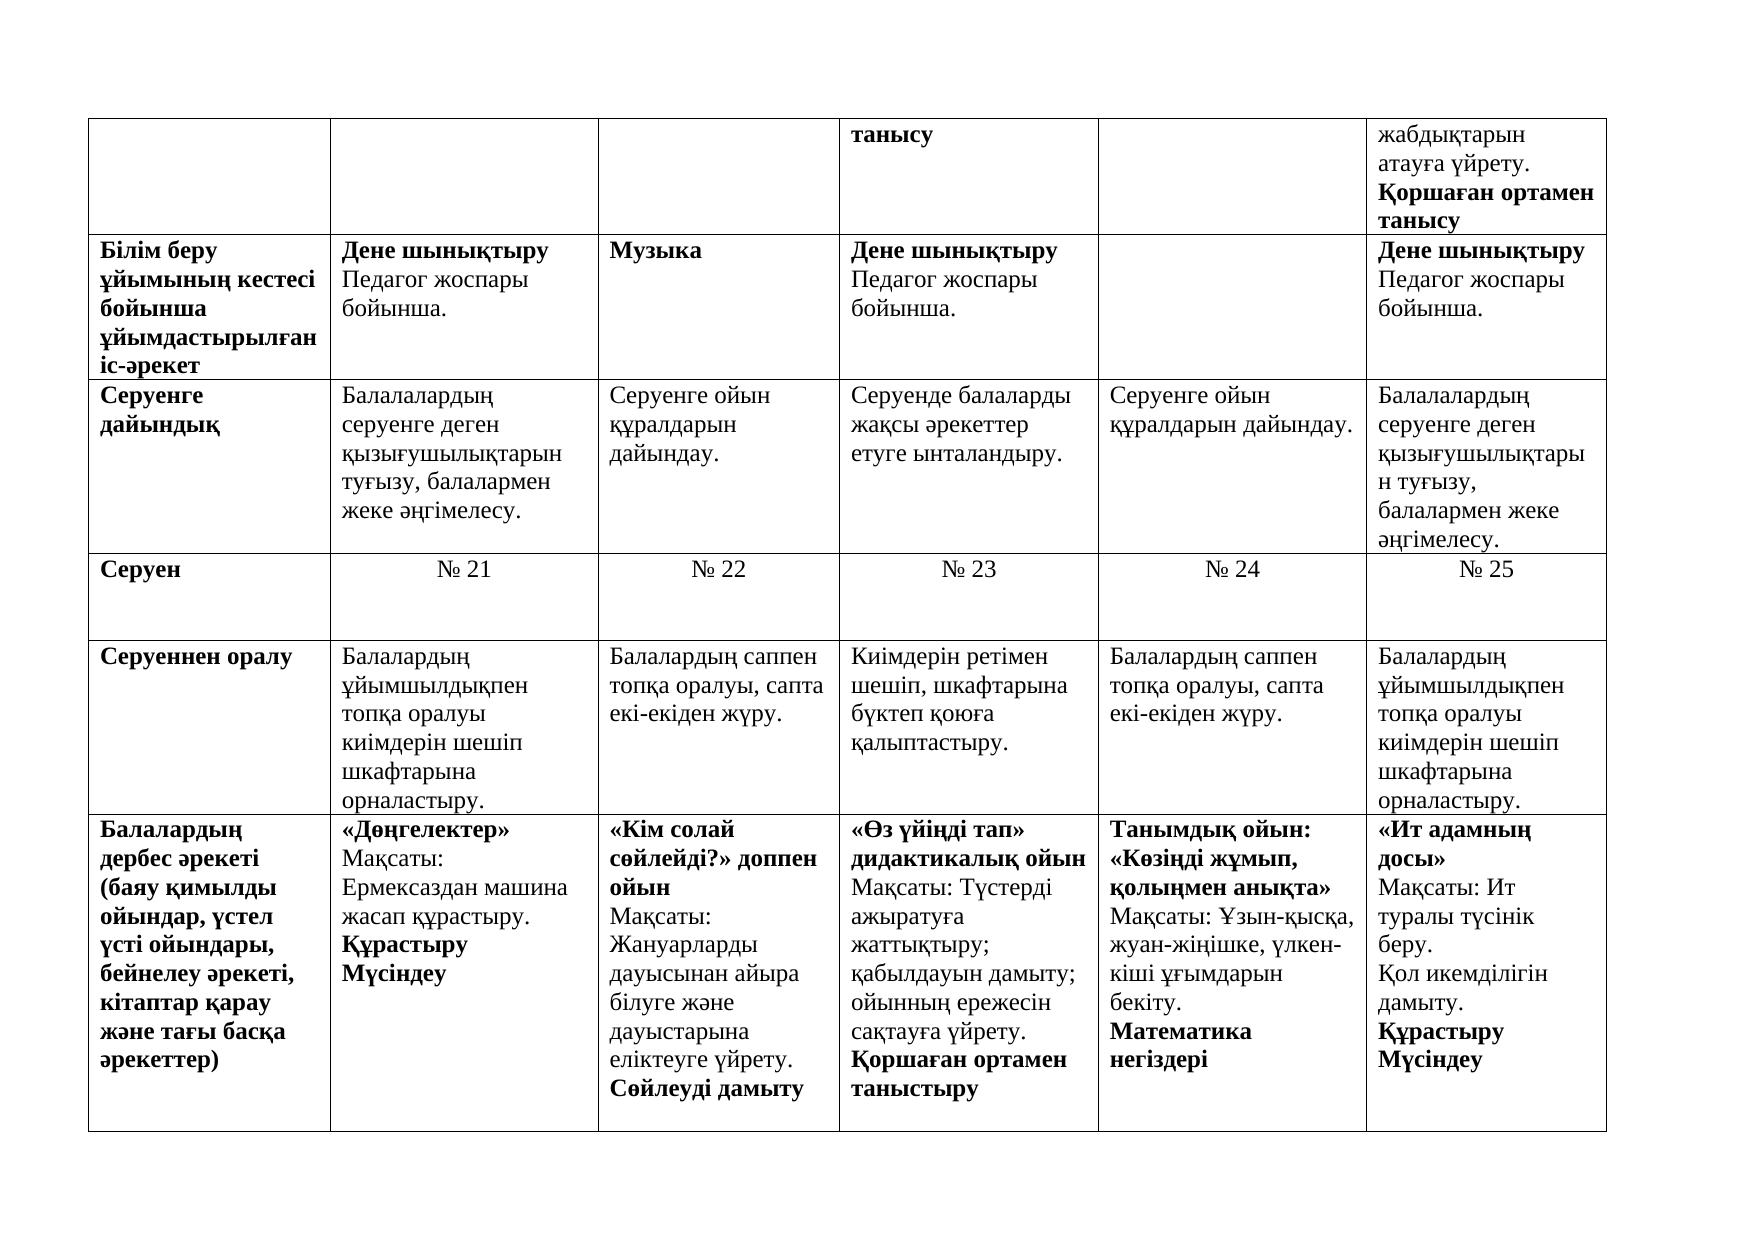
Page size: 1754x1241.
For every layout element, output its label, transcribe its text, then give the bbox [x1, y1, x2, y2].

table_cell Серуенде балаларды жақсы әрекеттер етуге ынталандыру. [840, 380, 1098, 553]
table_cell № 21 [331, 554, 598, 640]
table_cell «Өз үйіңді тап» дидактикалық ойын Мақсаты: Түстерді ажыратуға жаттықтыру; қабылдауын дамыту; ойынның ережесін сақтауға үйрету. Қоршаған ортамен таныстыру [840, 815, 1098, 1131]
table_cell Балалардың дербес әрекеті (баяу қимылды ойындар, үстел үсті ойындары, бейнелеу әрекеті, кітаптар қарау және тағы басқа әрекеттер) [89, 815, 330, 1131]
table_cell Танымдық ойын: «Көзіңді жұмып, қолыңмен анықта» Мақсаты: Ұзын-қысқа, жуан-жіңішке, үлкен-кіші ұғымдарын бекіту. Математика негіздері [1099, 815, 1366, 1131]
table_cell Дене шынықтыру Педагог жоспары бойынша. [331, 235, 598, 379]
table_cell Музыка [599, 235, 839, 379]
table_cell Дене шынықтыру Педагог жоспары бойынша. [1367, 235, 1606, 379]
table_cell Киімдерін ретімен шешіп, шкафтарына бүктеп қоюға қалыптастыру. [840, 641, 1098, 813]
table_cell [1367, 119, 1606, 234]
table_cell Балалардың ұйымшылдықпен топқа оралуы киімдерін шешіп шкафтарына орналастыру. [1367, 641, 1606, 813]
table_cell Серуен [89, 554, 330, 640]
table_cell Балалардың саппен топқа оралуы, сапта екі-екіден жүру. [599, 641, 839, 813]
table_cell Серуеннен оралу [89, 641, 330, 813]
table_cell Серуенге ойын құралдарын дайындау. [599, 380, 839, 553]
table_cell Балалардың ұйымшылдықпен топқа оралуы киімдерін шешіп шкафтарына орналастыру. [331, 641, 598, 813]
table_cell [599, 119, 839, 234]
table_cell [89, 119, 330, 234]
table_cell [331, 119, 598, 234]
table_cell № 23 [840, 554, 1098, 640]
table_cell Балалалардың серуенге деген қызығушылықтарын туғызу, балалармен жеке әңгімелесу. [1367, 380, 1606, 553]
table_cell Серуенге ойын құралдарын дайындау. [1099, 380, 1366, 553]
table_cell № 22 [599, 554, 839, 640]
table_cell [1099, 235, 1366, 379]
table_cell Серуенге дайындық [89, 380, 330, 553]
table_cell «Кім солай сөйлейді?» доппен ойын Мақсаты: Жануарларды дауысынан айыра білуге және дауыстарына еліктеуге үйрету. Сөйлеуді дамыту [599, 815, 839, 1131]
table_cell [840, 119, 1098, 234]
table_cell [1099, 119, 1366, 234]
table_cell Балалалардың серуенге деген қызығушылықтарын туғызу, балалармен жеке әңгімелесу. [331, 380, 598, 553]
table_cell «Ит адамның досы» Мақсаты: Ит туралы түсінік беру. Қол икемділігін дамыту. Құрастыру Мүсіндеу [1367, 815, 1606, 1131]
table_cell № 25 [1367, 554, 1606, 640]
table_cell Білім беру ұйымының кестесі бойынша ұйымдастырылған іс-әрекет [89, 235, 330, 379]
table_cell «Дөңгелектер» Мақсаты: Ермексаздан машина жасап құрастыру. Құрастыру Мүсіндеу [331, 815, 598, 1131]
table_cell Балалардың саппен топқа оралуы, сапта екі-екіден жүру. [1099, 641, 1366, 813]
table_cell Дене шынықтыру Педагог жоспары бойынша. [840, 235, 1098, 379]
table_cell № 24 [1099, 554, 1366, 640]
